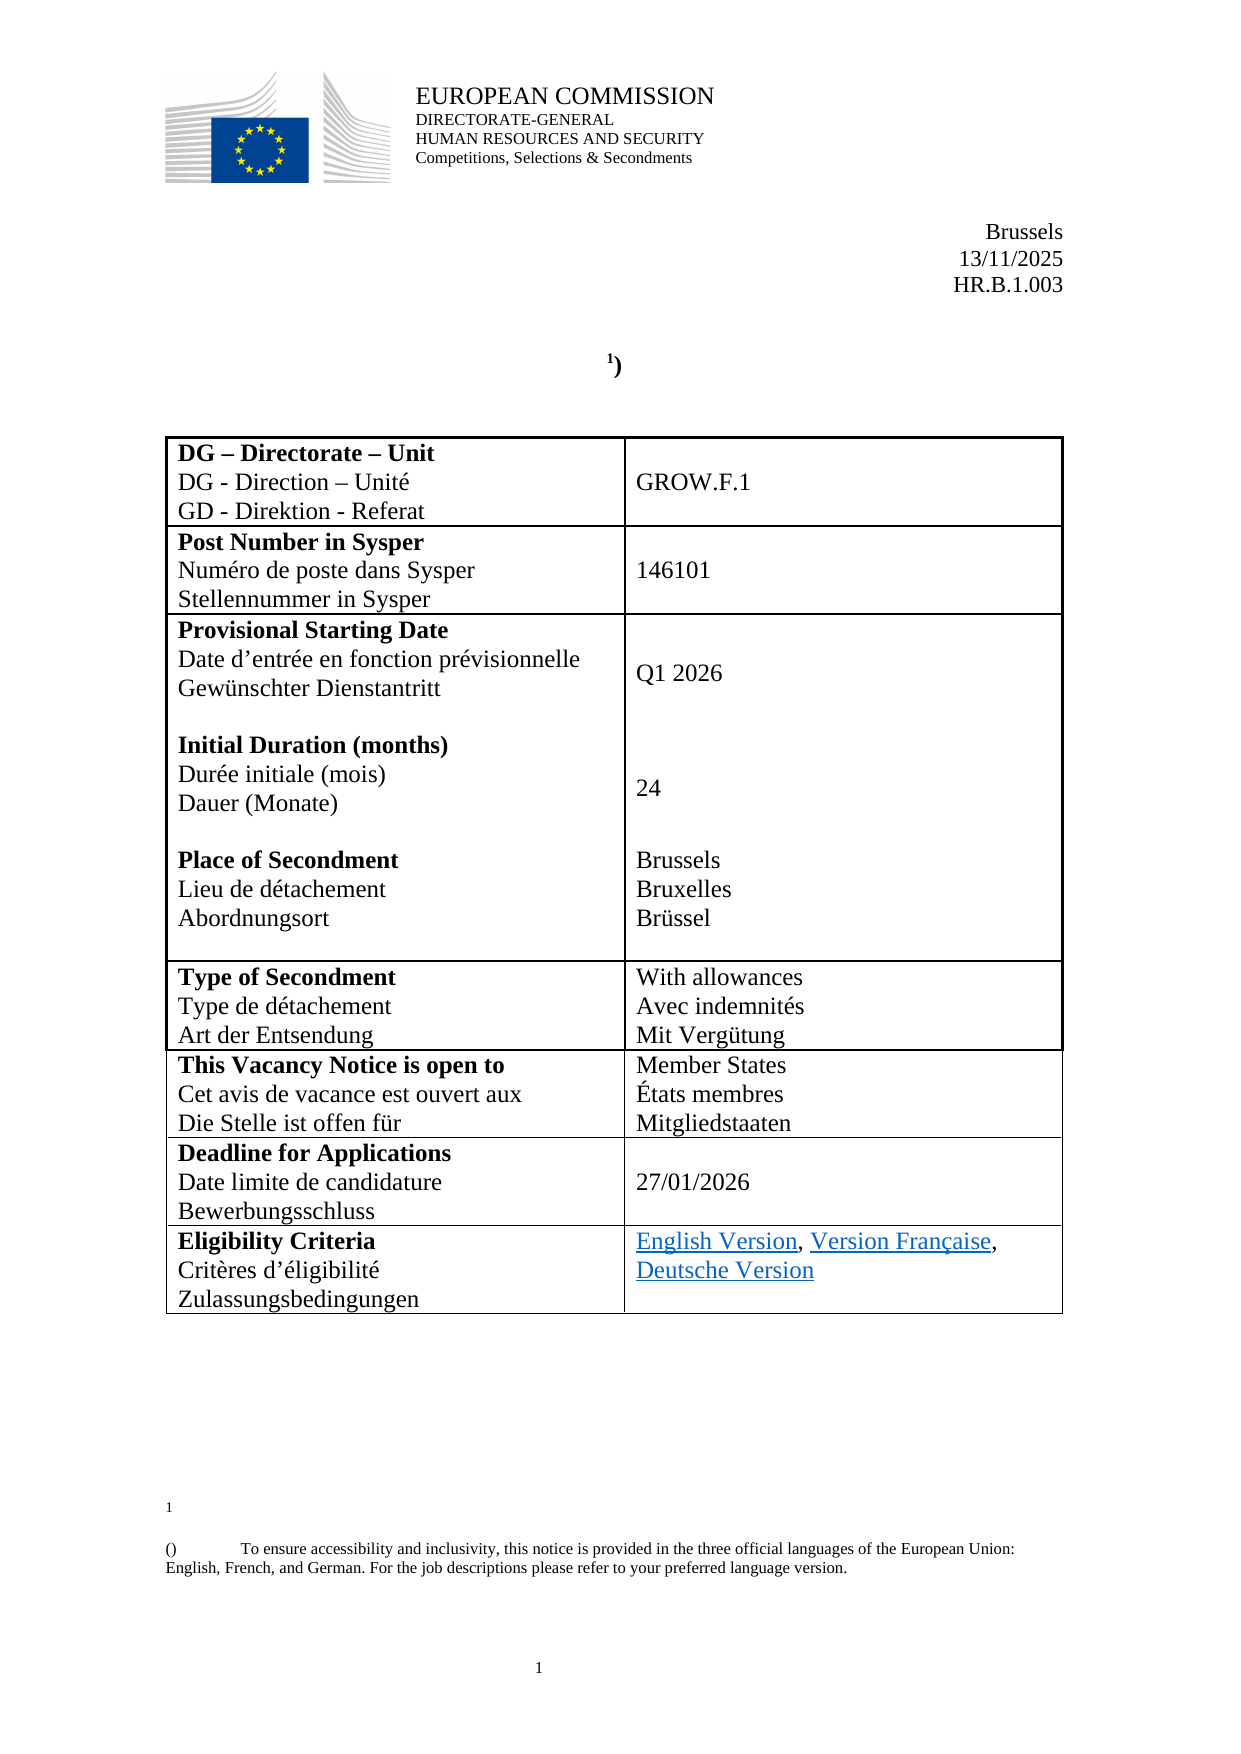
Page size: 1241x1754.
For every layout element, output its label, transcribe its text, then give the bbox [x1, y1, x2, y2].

table_cell Type of Secondment Type de détachement Art der Entsendung [168, 962, 624, 1048]
text 13/11/2025 [165, 245, 1063, 271]
table_cell Q1 2026 [626, 615, 1061, 730]
table_cell Post Number in Sysper Numéro de poste dans Sysper Stellennummer in Sysper [168, 527, 624, 613]
table_cell This Vacancy Notice is open to Cet avis de vacance est ouvert aux Die Stelle ist offen für [167, 1051, 624, 1137]
table_cell With allowances Avec indemnités Mit Vergütung [626, 962, 1061, 1048]
picture [165, 71, 391, 183]
table_cell 146101 [626, 527, 1061, 613]
text Brussels [165, 134, 1063, 245]
table_cell Member States États membres Mitgliedstaaten [625, 1051, 1062, 1137]
table_cell Provisional Starting Date Date d’entrée en fonction prévisionnelle Gewünschter Dienstantritt [168, 615, 624, 730]
table_cell English Version, Version Française, Deutsche Version [625, 1225, 1062, 1312]
table_cell Initial Duration (months) Durée initiale (mois) Dauer (Monate) [168, 730, 624, 845]
table_header DG – Directorate – Unit DG - Direction – Unité GD - Direktion - Referat [168, 439, 624, 525]
table_cell Deadline for Applications Date limite de candidature Bewerbungsschluss [167, 1138, 624, 1224]
table_cell Brussels Bruxelles Brüssel [626, 845, 1061, 960]
text HR.B.1.003 [165, 271, 1063, 297]
table_cell 24 [626, 730, 1061, 845]
table_cell 27/01/2026 [625, 1137, 1062, 1224]
table_header GROW.F.1 [626, 439, 1061, 525]
table_cell Eligibility Criteria Critères d’éligibilité Zulassungsbedingungen [167, 1226, 624, 1312]
table_cell Place of Secondment Lieu de détachement Abordnungsort [168, 845, 624, 960]
